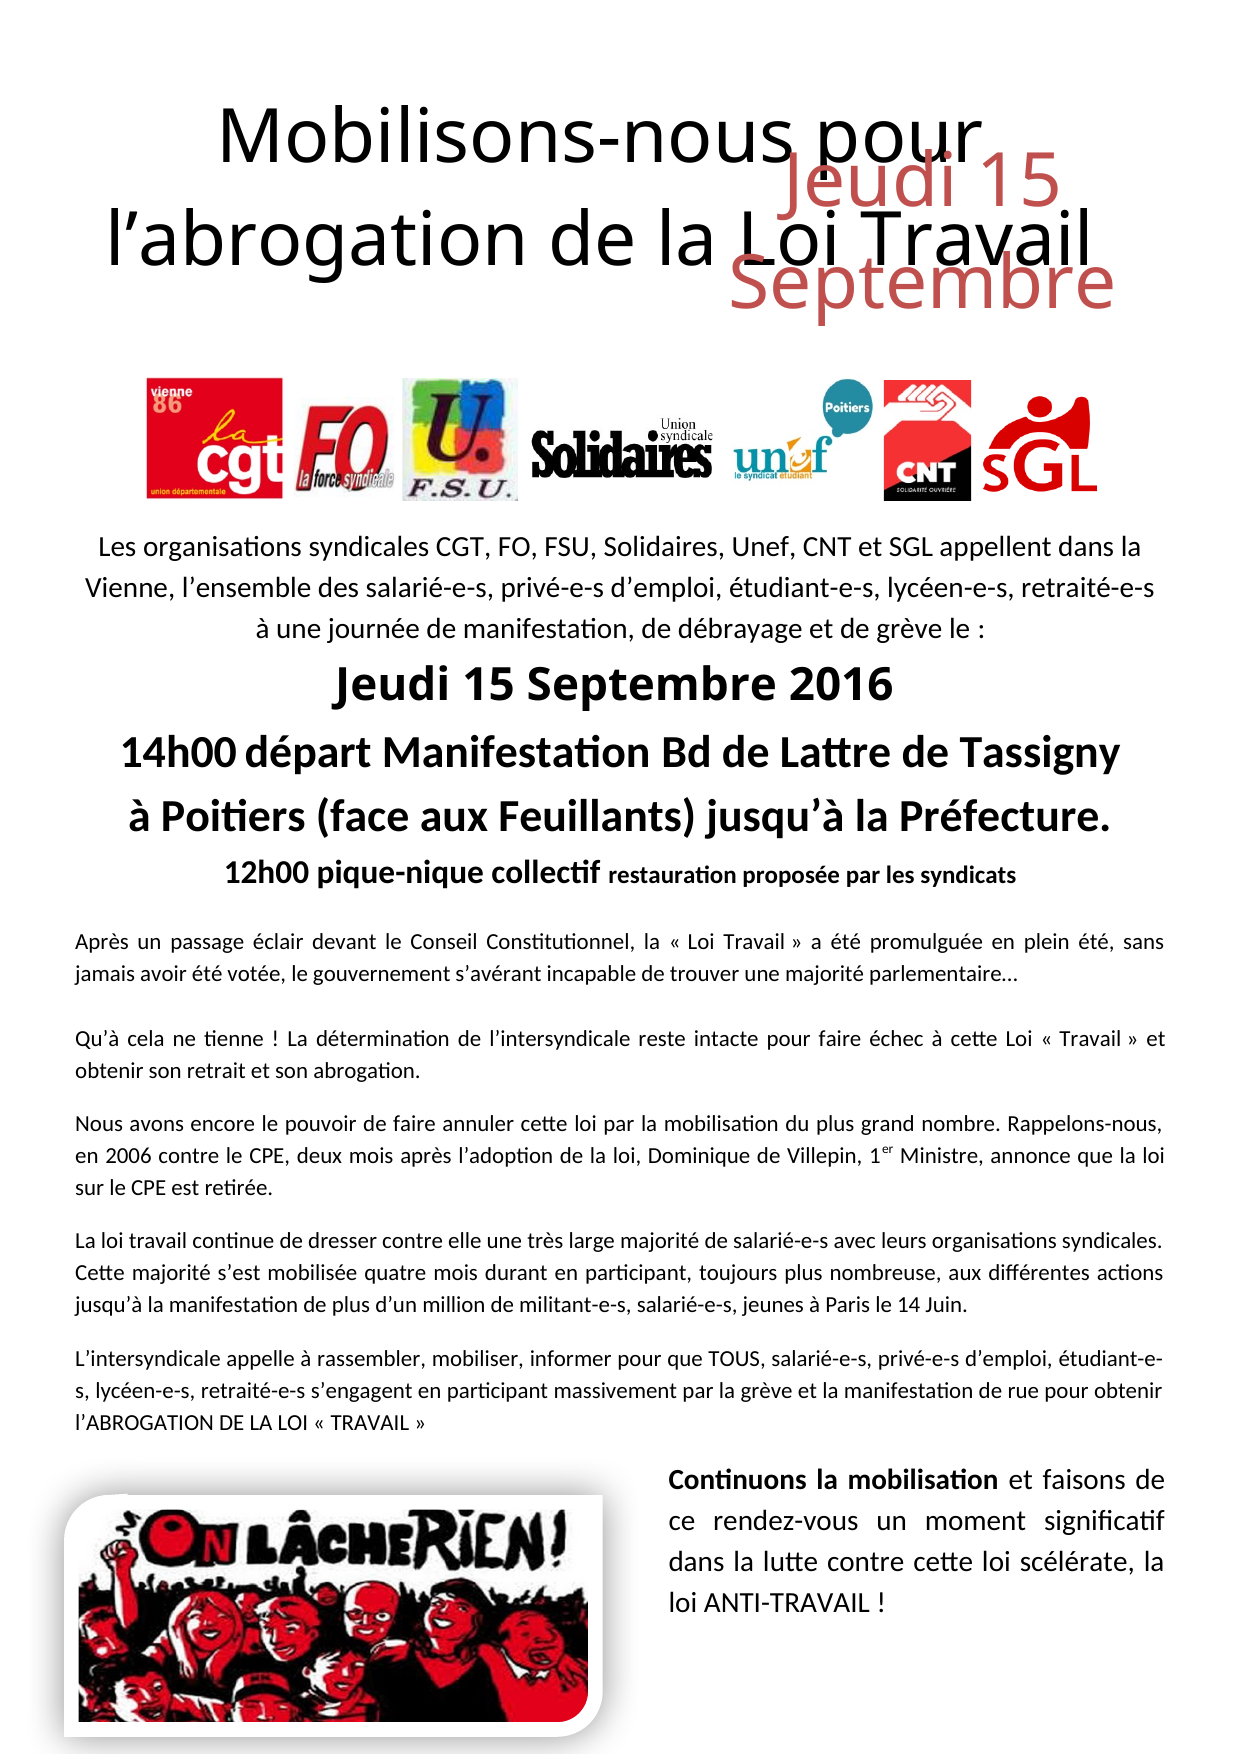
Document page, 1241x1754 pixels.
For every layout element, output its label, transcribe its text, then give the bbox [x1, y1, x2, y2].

text Après un passage éclair devant le Conseil Constitutionnel, la « Loi Travail » a été promulguée en plein été, sans jamais avoir été votée, le gouvernement s’avérant incapable de trouver une majorité parlementaire… [75, 927, 1165, 987]
text 14h00 départ Manifestation Bd de Lattre de Tassigny à Poitiers (face aux Feuillants) jusqu’à la Préfecture. [75, 723, 1165, 843]
picture [293, 397, 398, 501]
text 12h00 pique-nique collectif restauration proposée par les syndicats [75, 851, 1165, 892]
picture [720, 373, 876, 501]
text Qu’à cela ne tienne ! La détermination de l’intersyndicale reste intacte pour faire échec à cette Loi « Travail » et obtenir son retrait et son abrogation. [75, 1024, 1165, 1084]
picture [526, 395, 713, 501]
picture [402, 378, 518, 501]
text Les organisations syndicales CGT, FO, FSU, Solidaires, Unef, CNT et SGL appellent dans la Vienne, l’ensemble des salarié-e-s, privé-e-s d’emploi, étudiant-e-s, lycéen-e-s, retraité-e-s à une journée de manifestation, de débrayage et de grève le : [75, 528, 1165, 646]
picture [79, 1510, 588, 1722]
text Jeudi 15 Septembre 2016 [75, 651, 1165, 713]
text Nous avons encore le pouvoir de faire annuler cette loi par la mobilisation du plus grand nombre. Rappelons-nous, en 2006 contre le CPE, deux mois après l’adoption de la loi, Dominique de Villepin, 1er Ministre, annonce que la loi sur le CPE est retirée. [75, 1109, 1165, 1201]
text L’intersyndicale appelle à rassembler, mobiliser, informer pour que TOUS, salarié-e-s, privé-e-s d’emploi, étudiant-e-s, lycéen-e-s, retraité-e-s s’engagent en participant massivement par la grève et la manifestation de rue pour obtenir l’ABROGATION DE LA LOI « TRAVAIL » [75, 1344, 1165, 1436]
picture [883, 380, 972, 501]
text Continuons la mobilisation et faisons de ce rendez-vous un moment significatif dans la lutte contre cette loi scélérate, la loi ANTI-TRAVAIL ! [75, 1461, 1165, 1619]
text La loi travail continue de dresser contre elle une très large majorité de salarié-e-s avec leurs organisations syndicales. Cette majorité s’est mobilisée quatre mois durant en participant, toujours plus nombreuse, aux différentes actions jusqu’à la manifestation de plus d’un million de militant-e-s, salarié-e-s, jeunes à Paris le 14 Juin. [75, 1226, 1165, 1319]
picture [979, 386, 1097, 501]
picture [143, 375, 286, 501]
